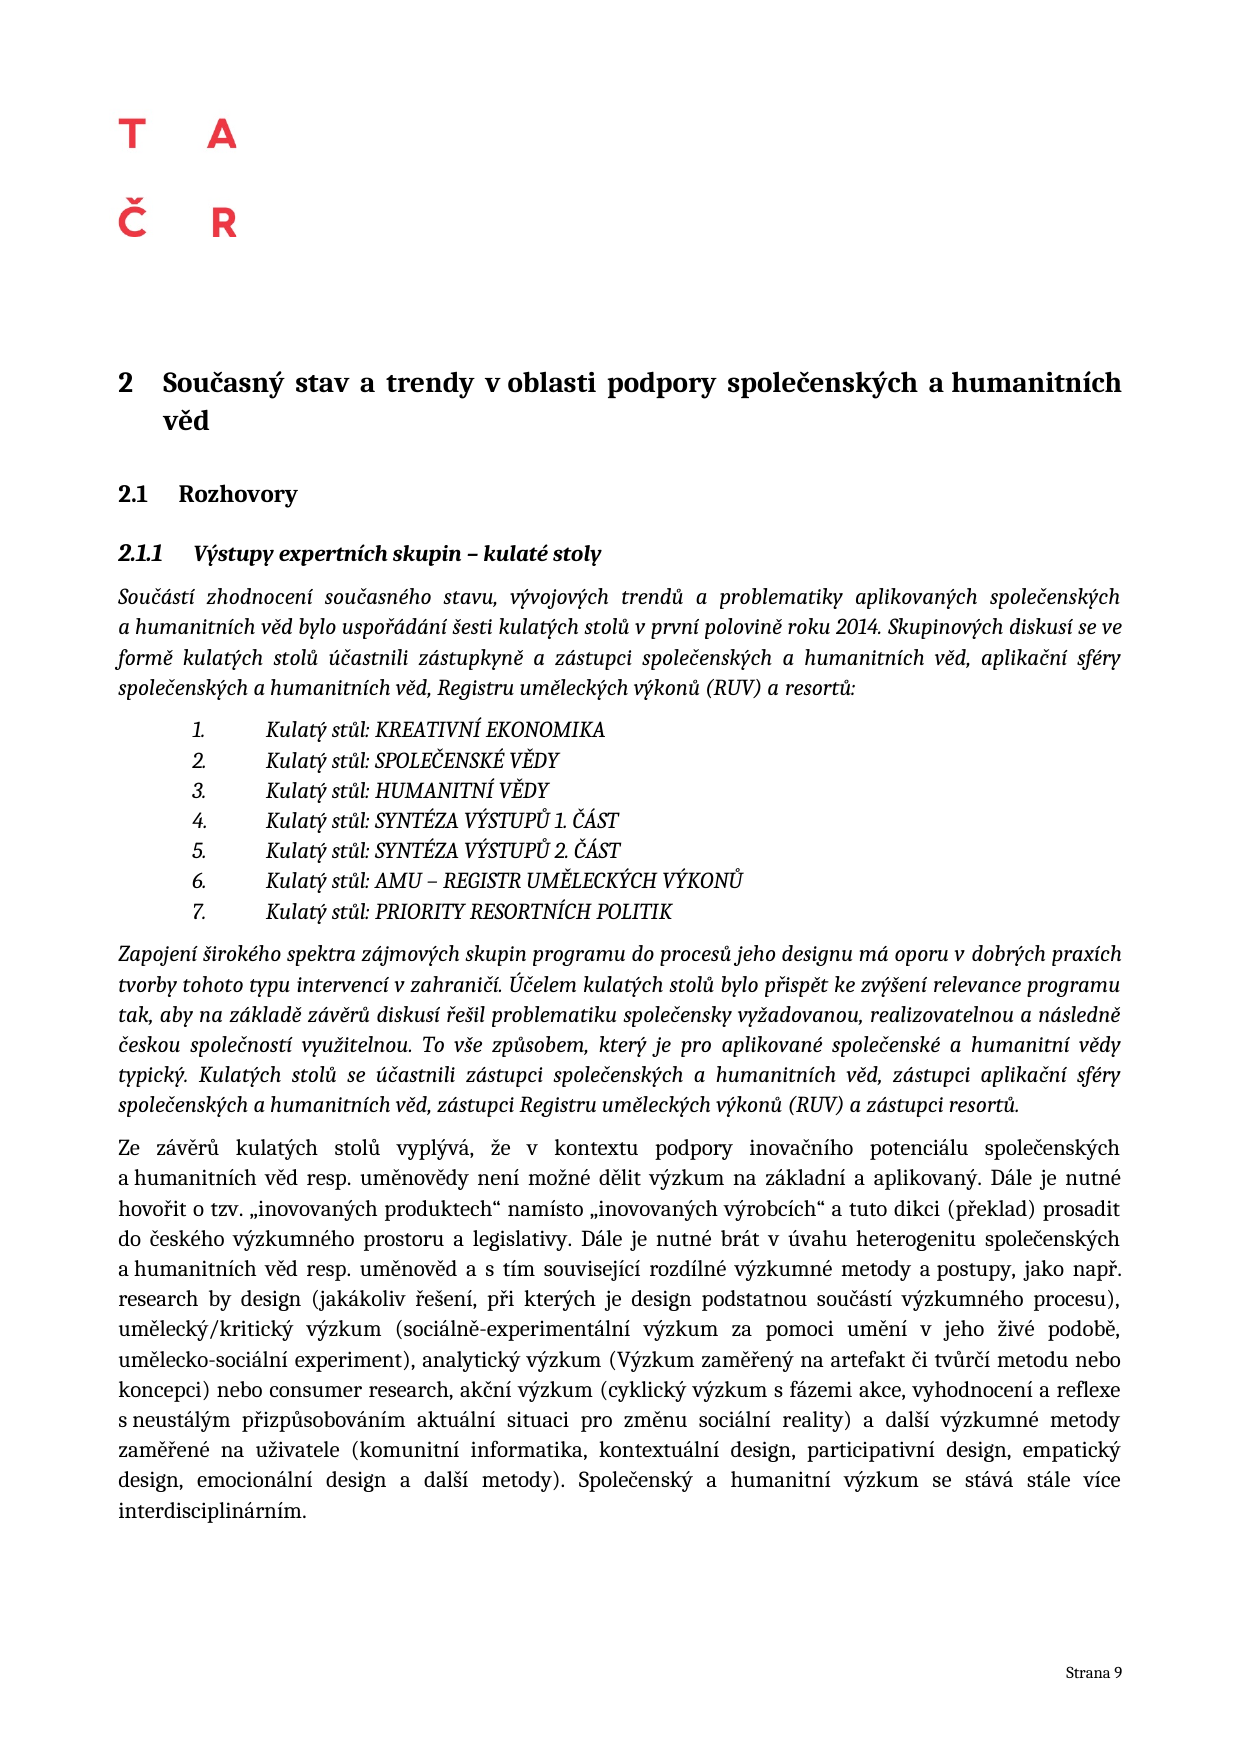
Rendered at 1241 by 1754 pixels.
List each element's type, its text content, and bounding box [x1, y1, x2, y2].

list Kulatý stůl: SYNTÉZA VÝSTUPŮ 2. ČÁST [192, 838, 1122, 864]
subtitle Současný stav a trendy v oblasti podpory společenských a humanitních věd [118, 366, 1122, 438]
list Kulatý stůl: SYNTÉZA VÝSTUPŮ 1. ČÁST [192, 808, 1122, 834]
text Zapojení širokého spektra zájmových skupin programu do procesů jeho designu má oporu v dobrých praxích tvorby tohoto typu intervencí v zahraničí. Účelem kulatých stolů bylo přispět ke zvýšení relevance programu tak, aby na základě závěrů diskusí řešil problematiku společensky vyžadovanou, realizovatelnou a následně českou společností využitelnou. To vše způsobem, který je pro aplikované společenské a humanitní vědy typický. Kulatých stolů se účastnili zástupci společenských a humanitních věd, zástupci aplikační sféry společenských a humanitních věd, zástupci Registru uměleckých výkonů (RUV) a zástupci resortů. [118, 941, 1122, 1119]
subtitle Výstupy expertních skupin – kulaté stoly [118, 538, 1122, 567]
text Součástí zhodnocení současného stavu, vývojových trendů a problematiky aplikovaných společenských a humanitních věd bylo uspořádání šesti kulatých stolů v první polovině roku 2014. Skupinových diskusí se ve formě kulatých stolů účastnili zástupkyně a zástupci společenských a humanitních věd, aplikační sféry společenských a humanitních věd, Registru uměleckých výkonů (RUV) a resortů: [118, 584, 1122, 701]
list Kulatý stůl: AMU – REGISTR UMĚLECKÝCH VÝKONŮ [192, 868, 1122, 895]
list Kulatý stůl: HUMANITNÍ VĚDY [192, 778, 1122, 804]
subtitle Rozhovory [118, 480, 1122, 509]
list Kulatý stůl: KREATIVNÍ EKONOMIKA [192, 717, 1122, 744]
list Kulatý stůl: SPOLEČENSKÉ VĚDY [192, 747, 1122, 774]
picture [0, 0, 237, 237]
list Kulatý stůl: PRIORITY RESORTNÍCH POLITIK [192, 898, 1122, 925]
text Ze závěrů kulatých stolů vyplývá, že v kontextu podpory inovačního potenciálu společenských a humanitních věd resp. uměnovědy není možné dělit výzkum na základní a aplikovaný. Dále je nutné hovořit o tzv. „inovovaných produktech“ namísto „inovovaných výrobcích“ a tuto dikci (překlad) prosadit do českého výzkumného prostoru a legislativy. Dále je nutné brát v úvahu heterogenitu společenských a humanitních věd resp. uměnověd a s tím související rozdílné výzkumné metody a postupy, jako např. research by design (jakákoliv řešení, při kterých je design podstatnou součástí výzkumného procesu), umělecký/kritický výzkum (sociálně-experimentální výzkum za pomoci umění v jeho živé podobě, umělecko-sociální experiment), analytický výzkum (Výzkum zaměřený na artefakt či tvůrčí metodu nebo koncepci) nebo consumer research, akční výzkum (cyklický výzkum s fázemi akce, vyhodnocení a reflexe s neustálým přizpůsobováním aktuální situaci pro změnu sociální reality) a další výzkumné metody zaměřené na uživatele (komunitní informatika, kontextuální design, participativní design, empatický design, emocionální design a další metody). Společenský a humanitní výzkum se stává stále více interdisciplinárním. [118, 1135, 1122, 1524]
